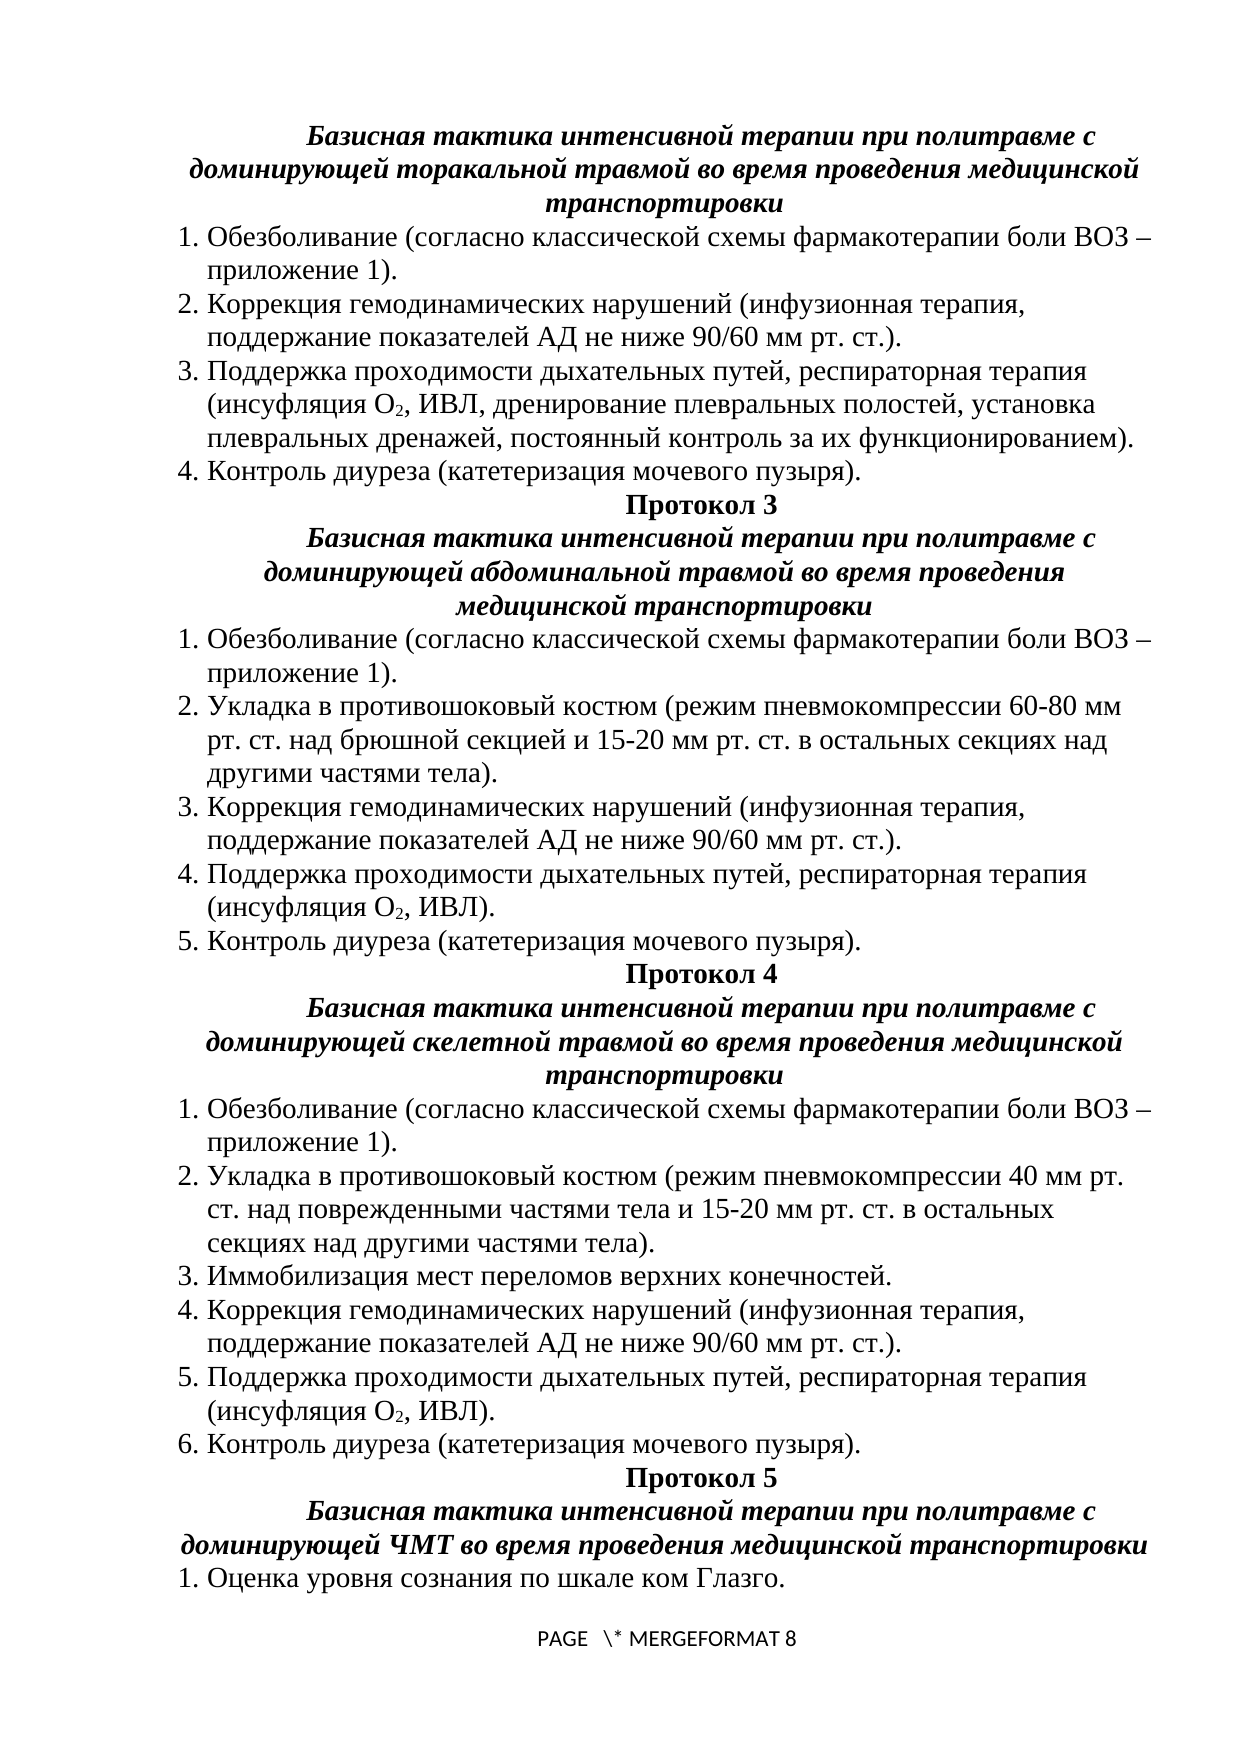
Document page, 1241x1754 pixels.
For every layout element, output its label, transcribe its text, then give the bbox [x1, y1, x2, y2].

list Иммобилизация мест переломов верхних конечностей. [177, 1258, 1152, 1292]
list Оценка уровня сознания по шкале ком Глазго. [177, 1560, 1152, 1594]
text Базисная тактика интенсивной терапии при политравме с доминирующей ЧМТ во время проведения медицинской транспортировки [177, 1493, 1152, 1560]
list Контроль диуреза (катетеризация мочевого пузыря). [177, 453, 1152, 487]
list Обезболивание (согласно классической схемы фармакотерапии боли ВОЗ – приложение 1). [177, 1091, 1152, 1158]
list Коррекция гемодинамических нарушений (инфузионная терапия, поддержание показателей АД не ниже 90/60 мм рт. ст.). [177, 789, 1152, 856]
text Базисная тактика интенсивной терапии при политравме с доминирующей торакальной травмой во время проведения медицинской транспортировки [177, 118, 1152, 219]
list Поддержка проходимости дыхательных путей, респираторная терапия (инсуфляция О2, ИВЛ). [177, 1359, 1152, 1426]
list Укладка в противошоковый костюм (режим пневмокомпрессии 60-80 мм рт. ст. над брюшной секцией и 15-20 мм рт. ст. в остальных секциях над другими частями тела). [177, 688, 1152, 789]
text Протокол 3 [177, 487, 1152, 521]
list Обезболивание (согласно классической схемы фармакотерапии боли ВОЗ – приложение 1). [177, 621, 1152, 688]
list Коррекция гемодинамических нарушений (инфузионная терапия, поддержание показателей АД не ниже 90/60 мм рт. ст.). [177, 1292, 1152, 1359]
list Обезболивание (согласно классической схемы фармакотерапии боли ВОЗ – приложение 1). [177, 219, 1152, 286]
list Контроль диуреза (катетеризация мочевого пузыря). [177, 1426, 1152, 1460]
list Поддержка проходимости дыхательных путей, респираторная терапия (инсуфляция О2, ИВЛ). [177, 856, 1152, 923]
list Коррекция гемодинамических нарушений (инфузионная терапия, поддержание показателей АД не ниже 90/60 мм рт. ст.). [177, 286, 1152, 353]
list Контроль диуреза (катетеризация мочевого пузыря). [177, 923, 1152, 957]
list Поддержка проходимости дыхательных путей, респираторная терапия (инсуфляция О2, ИВЛ, дренирование плевральных полостей, установка плевральных дренажей, постоянный контроль за их функционированием). [177, 353, 1152, 453]
text Протокол 5 [177, 1460, 1152, 1493]
text Протокол 4 [177, 957, 1152, 990]
text Базисная тактика интенсивной терапии при политравме с доминирующей скелетной травмой во время проведения медицинской транспортировки [177, 990, 1152, 1091]
text Базисная тактика интенсивной терапии при политравме с доминирующей абдоминальной травмой во время проведения медицинской транспортировки [177, 521, 1152, 621]
list Укладка в противошоковый костюм (режим пневмокомпрессии 40 мм рт. ст. над поврежденными частями тела и 15-20 мм рт. ст. в остальных секциях над другими частями тела). [177, 1158, 1152, 1258]
